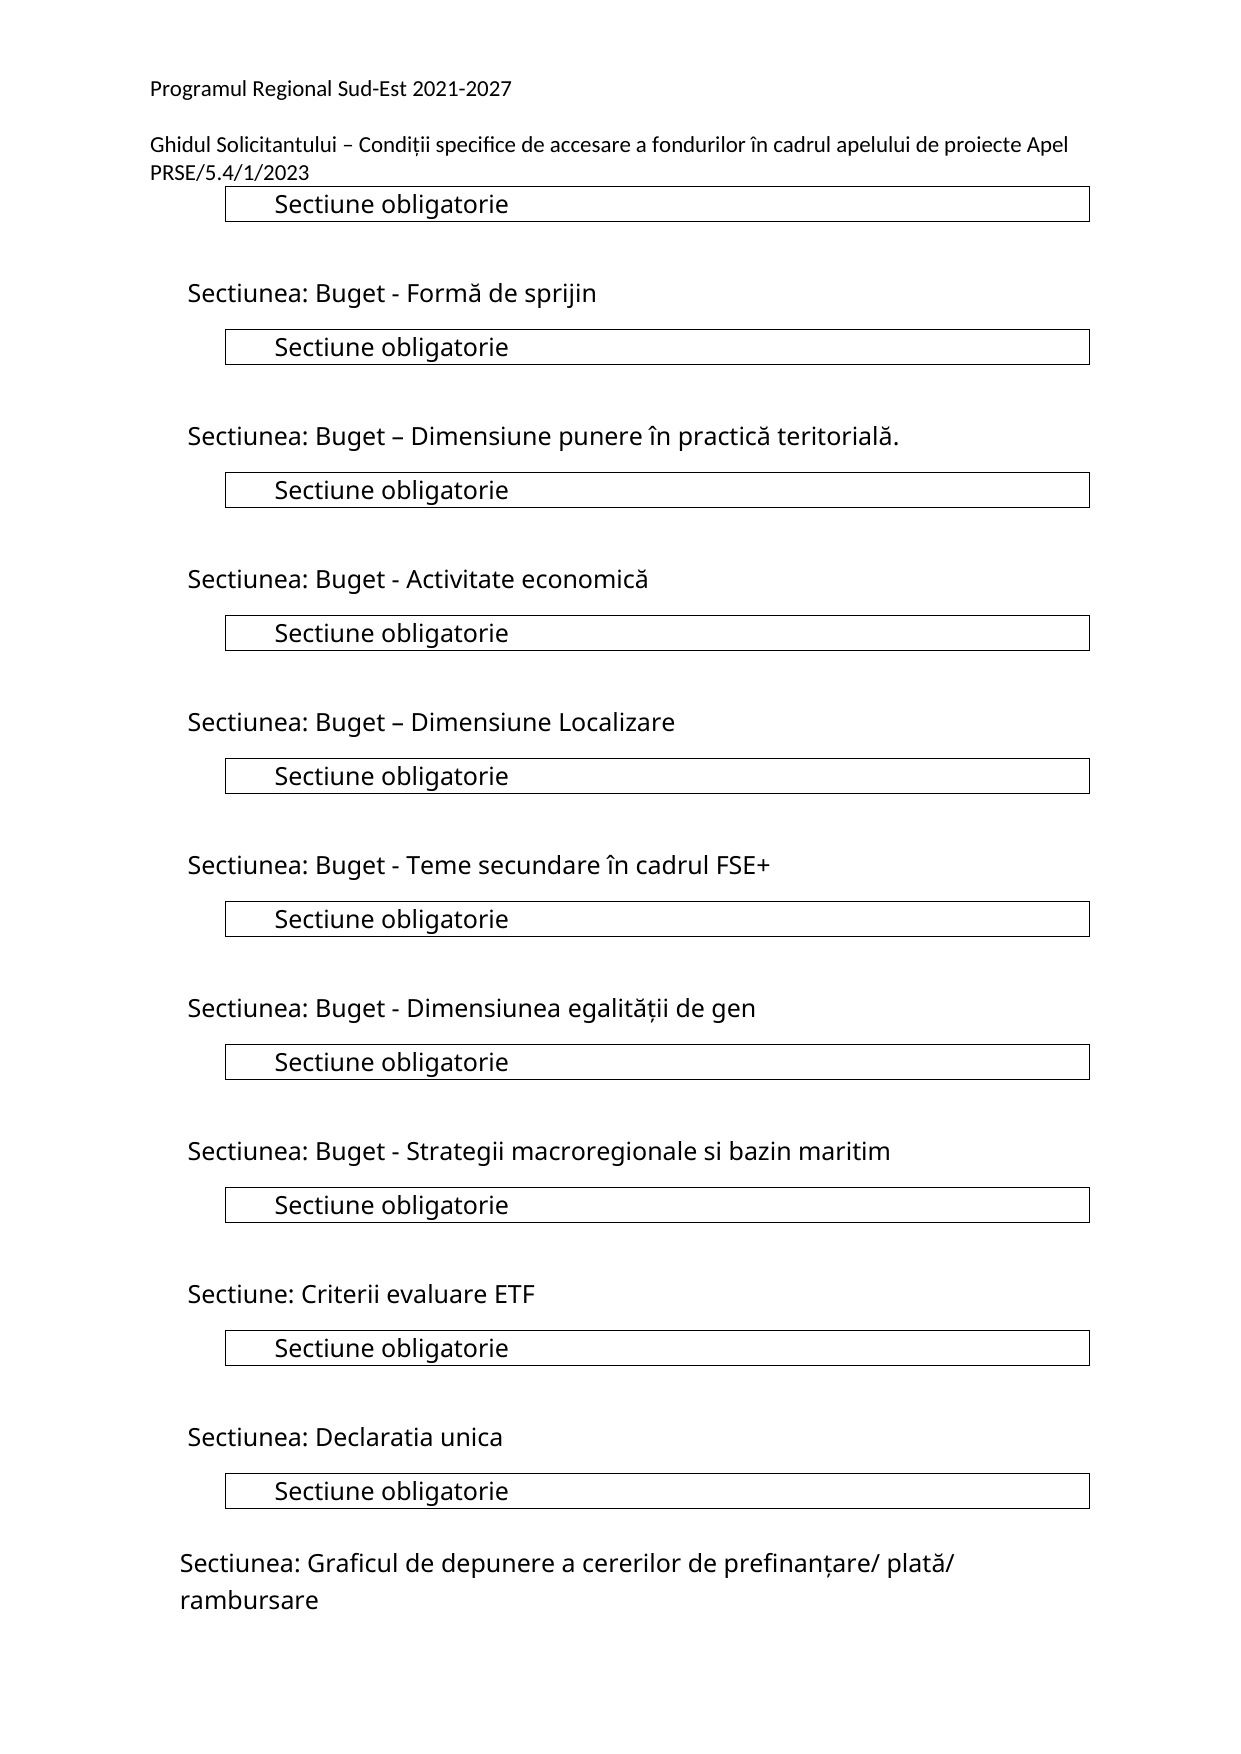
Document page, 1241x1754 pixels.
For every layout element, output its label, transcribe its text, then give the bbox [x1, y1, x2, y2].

table_header Sectiune obligatorie [226, 330, 1089, 364]
table_header Sectiune obligatorie [226, 1045, 1089, 1079]
list Sectiunea: Graficul de depunere a cererilor de prefinanțare/ plată/ rambursare [179, 1546, 1090, 1617]
table_header Sectiune obligatorie [226, 1331, 1089, 1365]
text Sectiunea: Buget - Activitate economică [187, 561, 1090, 596]
table_header Sectiune obligatorie [226, 1188, 1089, 1222]
table_header Sectiune obligatorie [226, 759, 1089, 793]
text Sectiunea: Buget – Dimensiune Localizare [187, 704, 1090, 738]
text Sectiunea: Buget – Dimensiune punere în practică teritorială. [187, 418, 1090, 452]
text Sectiune: Criterii evaluare ETF [187, 1277, 1090, 1311]
table_header Sectiune obligatorie [226, 473, 1089, 507]
text Sectiunea: Buget - Formă de sprijin [187, 275, 1090, 309]
table_header Sectiune obligatorie [226, 902, 1089, 936]
table_header Sectiune obligatorie [226, 616, 1089, 650]
text Sectiunea: Declaratia unica [187, 1419, 1090, 1454]
table_header Sectiune obligatorie [226, 187, 1089, 221]
table_header Sectiune obligatorie [226, 1474, 1089, 1508]
text Sectiunea: Buget - Teme secundare în cadrul FSE+ [187, 847, 1090, 882]
text Sectiunea: Buget - Dimensiunea egalității de gen [187, 991, 1090, 1024]
text Sectiunea: Buget - Strategii macroregionale si bazin maritim [187, 1133, 1090, 1168]
